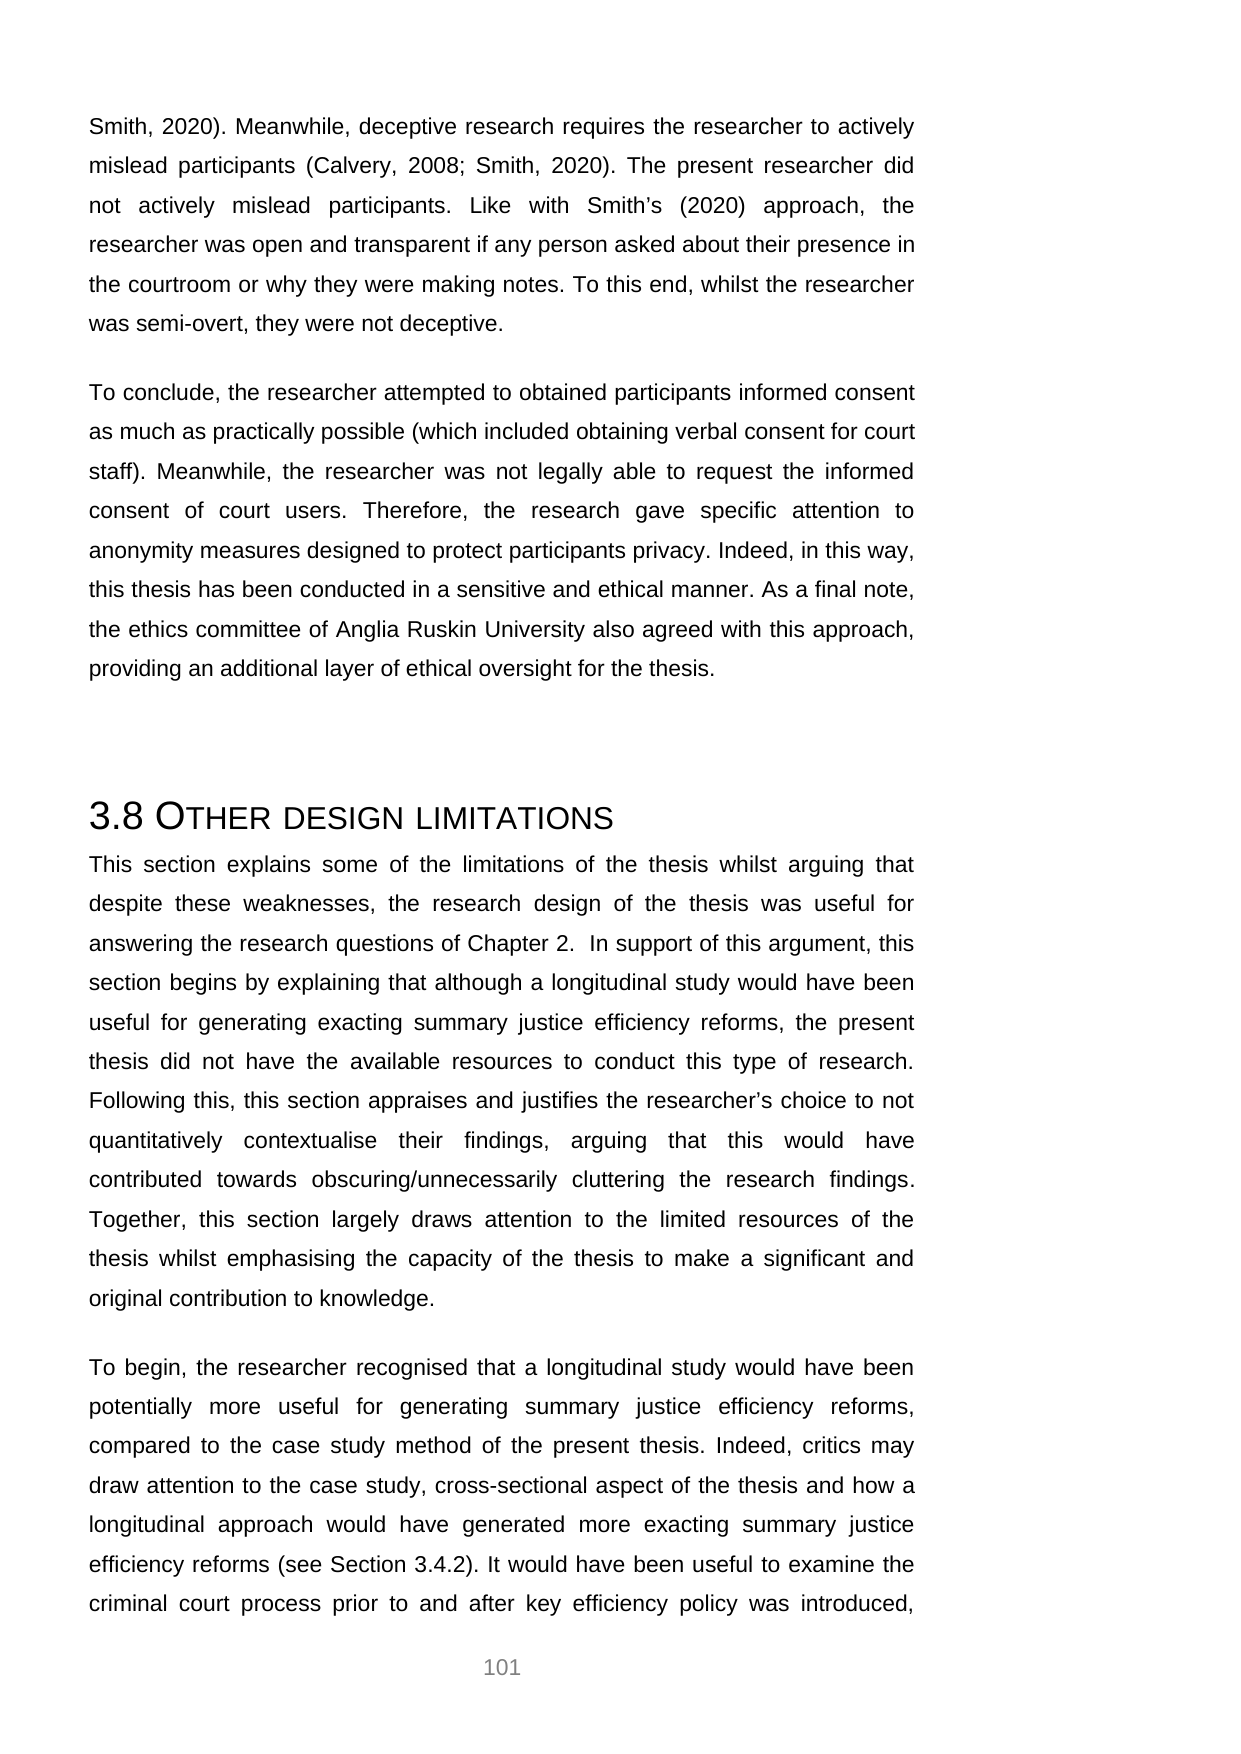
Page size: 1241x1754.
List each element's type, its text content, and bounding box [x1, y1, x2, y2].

subtitle 3.8 Other design limitations [89, 792, 915, 838]
text This section explains some of the limitations of the thesis whilst arguing that despite these weaknesses, the research design of the thesis was useful for answering the research questions of Chapter 2. In support of this argument, this section begins by explaining that although a longitudinal study would have been useful for generating exacting summary justice efficiency reforms, the present thesis did not have the available resources to conduct this type of research. Following this, this section appraises and justifies the researcher’s choice to not quantitatively contextualise their findings, arguing that this would have contributed towards obscuring/unnecessarily cluttering the research findings. Together, this section largely draws attention to the limited resources of the thesis whilst emphasising the capacity of the thesis to make a significant and original contribution to knowledge. [89, 851, 915, 1311]
text To conclude, the researcher attempted to obtained participants informed consent as much as practically possible (which included obtaining verbal consent for court staff). Meanwhile, the researcher was not legally able to request the informed consent of court users. Therefore, the research gave specific attention to anonymity measures designed to protect participants privacy. Indeed, in this way, this thesis has been conducted in a sensitive and ethical manner. As a final note, the ethics committee of Anglia Ruskin University also agreed with this approach, providing an additional layer of ethical oversight for the thesis. [89, 379, 915, 681]
